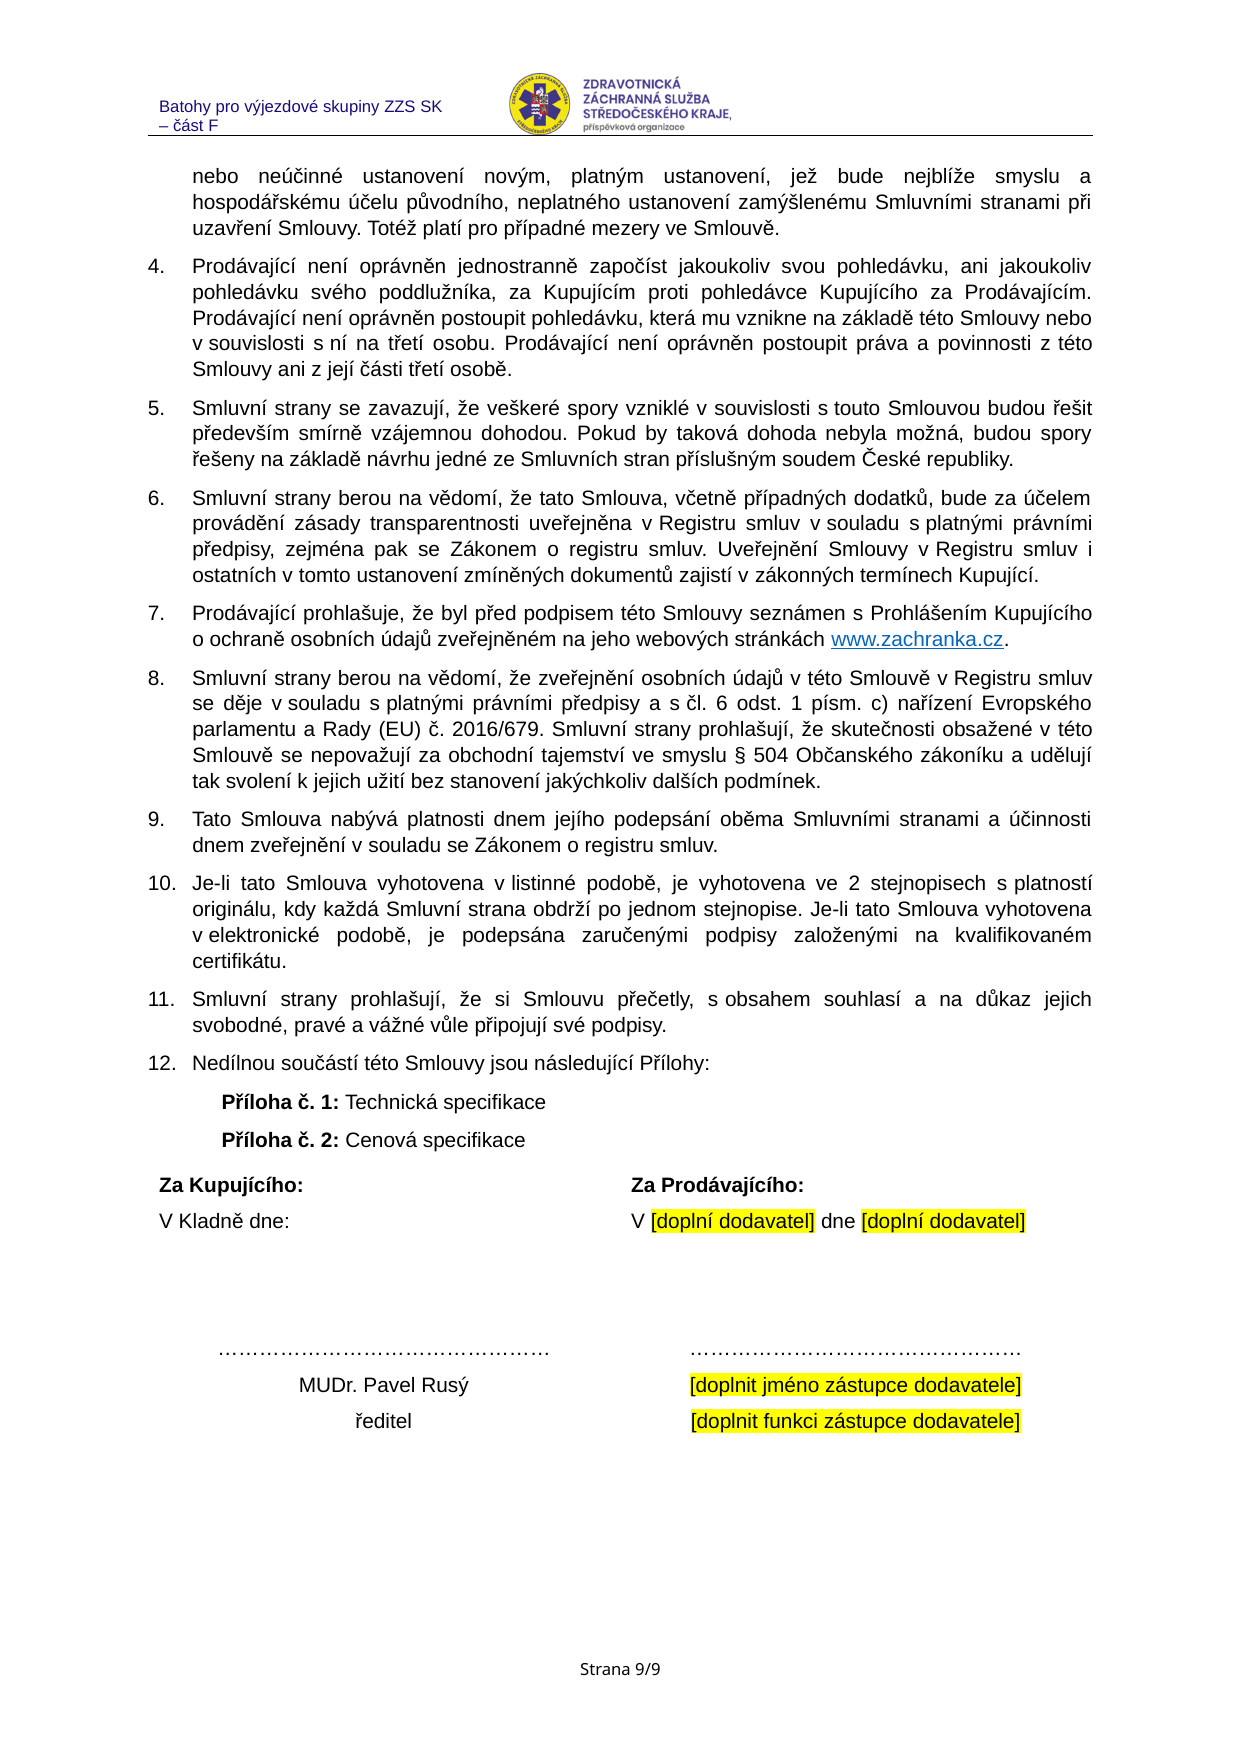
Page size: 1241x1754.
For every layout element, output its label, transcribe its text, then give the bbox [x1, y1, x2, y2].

text Smluvní strany berou na vědomí, že tato Smlouva, včetně případných dodatků, bude za účelem provádění zásady transparentnosti uveřejněna v Registru smluv v souladu s platnými právními předpisy, zejména pak se Zákonem o registru smluv. Uveřejnění Smlouvy v Registru smluv i ostatních v tomto ustanovení zmíněných dokumentů zajistí v zákonných termínech Kupující. [148, 485, 1093, 587]
text Nedílnou součástí této Smlouvy jsou následující Přílohy: [148, 1051, 1093, 1075]
table_cell [doplnit jméno zástupce dodavatele] [620, 1366, 1092, 1403]
table_header Za Kupujícího: [148, 1166, 619, 1203]
text Příloha č. 1: Technická specifikace [192, 1089, 1093, 1113]
table_cell V [doplní dodavatel] dne [doplní dodavatel] [620, 1203, 1092, 1239]
table_cell MUDr. Pavel Rusý [148, 1366, 619, 1403]
text Smluvní strany prohlašují, že si Smlouvu přečetly, s obsahem souhlasí a na důkaz jejich svobodné, pravé a vážné vůle připojují své podpisy. [148, 987, 1093, 1037]
table_cell ředitel [148, 1403, 619, 1439]
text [148, 164, 1093, 239]
text Smluvní strany berou na vědomí, že zveřejnění osobních údajů v této Smlouvě v Registru smluv se děje v souladu s platnými právními předpisy a s čl. 6 odst. 1 písm. c) nařízení Evropského parlamentu a Rady (EU) č. 2016/679. Smluvní strany prohlašují, že skutečnosti obsažené v této Smlouvě se nepovažují za obchodní tajemství ve smyslu § 504 Občanského zákoníku a udělují tak svolení k jejich užití bez stanovení jakýchkoliv dalších podmínek. [148, 665, 1093, 793]
text Prodávající není oprávněn jednostranně započíst jakoukoliv svou pohledávku, ani jakoukoliv pohledávku svého poddlužníka, za Kupujícím proti pohledávce Kupujícího za Prodávajícím. Prodávající není oprávněn postoupit pohledávku, která mu vznikne na základě této Smlouvy nebo v souvislosti s ní na třetí osobu. Prodávající není oprávněn postoupit práva a povinnosti z této Smlouvy ani z její části třetí osobě. [148, 254, 1093, 381]
text Prodávající prohlašuje, že byl před podpisem této Smlouvy seznámen s Prohlášením Kupujícího o ochraně osobních údajů zveřejněném na jeho webových stránkách www.zachranka.cz. [148, 601, 1093, 651]
text Je-li tato Smlouva vyhotovena v listinné podobě, je vyhotovena ve 2 stejnopisech s platností originálu, kdy každá Smluvní strana obdrží po jednom stejnopise. Je-li tato Smlouva vyhotovena v elektronické podobě, je podepsána zaručenými podpisy založenými na kvalifikovaném certifikátu. [148, 871, 1093, 973]
table_cell [doplnit funkci zástupce dodavatele] [620, 1403, 1092, 1439]
table_cell ………………………………………… [620, 1239, 1092, 1366]
text Smluvní strany se zavazují, že veškeré spory vzniklé v souvislosti s touto Smlouvou budou řešit především smírně vzájemnou dohodou. Pokud by taková dohoda nebyla možná, budou spory řešeny na základě návrhu jedné ze Smluvních stran příslušným soudem České republiky. [148, 395, 1093, 471]
table_cell V Kladně dne: [148, 1203, 619, 1239]
text Tato Smlouva nabývá platnosti dnem jejího podepsání oběma Smluvními stranami a účinnosti dnem zveřejnění v souladu se Zákonem o registru smluv. [148, 807, 1093, 857]
picture [509, 73, 731, 135]
table_header Za Prodávajícího: [620, 1166, 1092, 1203]
table_cell ………………………………………… [148, 1239, 619, 1366]
text Příloha č. 2: Cenová specifikace [192, 1128, 1093, 1152]
